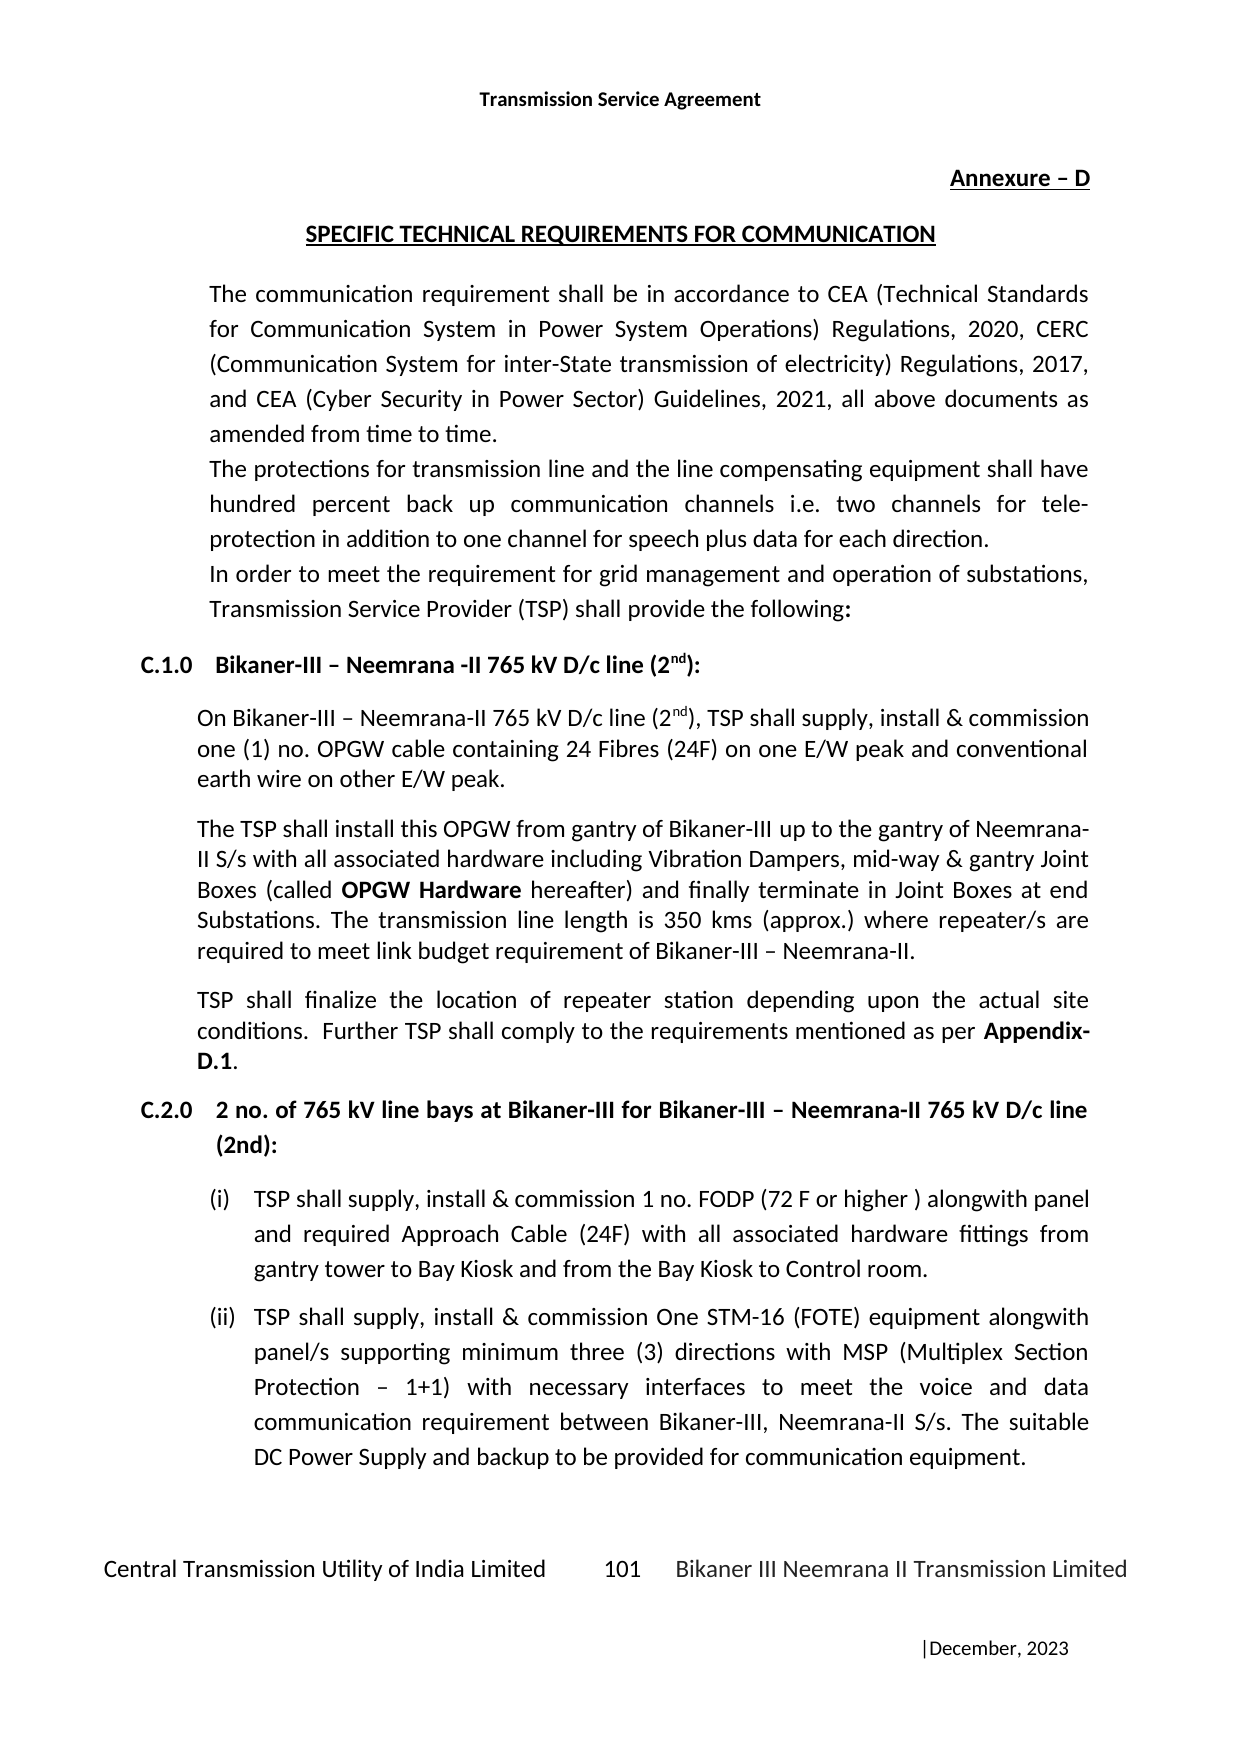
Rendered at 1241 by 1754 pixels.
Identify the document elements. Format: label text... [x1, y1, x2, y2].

list In order to meet the requirement for grid management and operation of substations, Transmission Service Provider (TSP) shall provide the following: [209, 558, 1090, 623]
subtitle SPECIFIC TECHNICAL REQUIREMENTS FOR COMMUNICATION [305, 218, 1090, 248]
text Annexure – D [150, 162, 1090, 193]
list The protections for transmission line and the line compensating equipment shall have hundred percent back up communication channels i.e. two channels for tele- protection in addition to one channel for speech plus data for each direction. [209, 453, 1090, 553]
list TSP shall supply, install & commission One STM-16 (FOTE) equipment alongwith panel/s supporting minimum three (3) directions with MSP (Multiplex Section Protection – 1+1) with necessary interfaces to meet the voice and data communication requirement between Bikaner-III, Neemrana-II S/s. The suitable DC Power Supply and backup to be provided for communication equipment. [209, 1301, 1090, 1471]
text TSP shall finalize the location of repeater station depending upon the actual site conditions. Further TSP shall comply to the requirements mentioned as per Appendix-D.1. [197, 984, 1090, 1076]
text C.1.0 Bikaner-III – Neemrana -II 765 kV D/c line (2nd): [141, 649, 1090, 679]
text C.2.0 2 no. of 765 kV line bays at Bikaner-III for Bikaner-III – Neemrana-II 765 kV D/c line (2nd): [141, 1094, 1090, 1160]
list The communication requirement shall be in accordance to CEA (Technical Standards for Communication System in Power System Operations) Regulations, 2020, CERC (Communication System for inter-State transmission of electricity) Regulations, 2017, and CEA (Cyber Security in Power Sector) Guidelines, 2021, all above documents as amended from time to time. [209, 278, 1090, 448]
text The TSP shall install this OPGW from gantry of Bikaner-III up to the gantry of Neemrana-II S/s with all associated hardware including Vibration Dampers, mid-way & gantry Joint Boxes (called OPGW Hardware hereafter) and finally terminate in Joint Boxes at end Substations. The transmission line length is 350 kms (approx.) where repeater/s are required to meet link budget requirement of Bikaner-III – Neemrana-II. [197, 813, 1090, 966]
list TSP shall supply, install & commission 1 no. FODP (72 F or higher ) alongwith panel and required Approach Cable (24F) with all associated hardware fittings from gantry tower to Bay Kiosk and from the Bay Kiosk to Control room. [209, 1183, 1090, 1284]
text On Bikaner-III – Neemrana-II 765 kV D/c line (2nd), TSP shall supply, install & commission one (1) no. OPGW cable containing 24 Fibres (24F) on one E/W peak and conventional earth wire on other E/W peak. [197, 703, 1090, 794]
